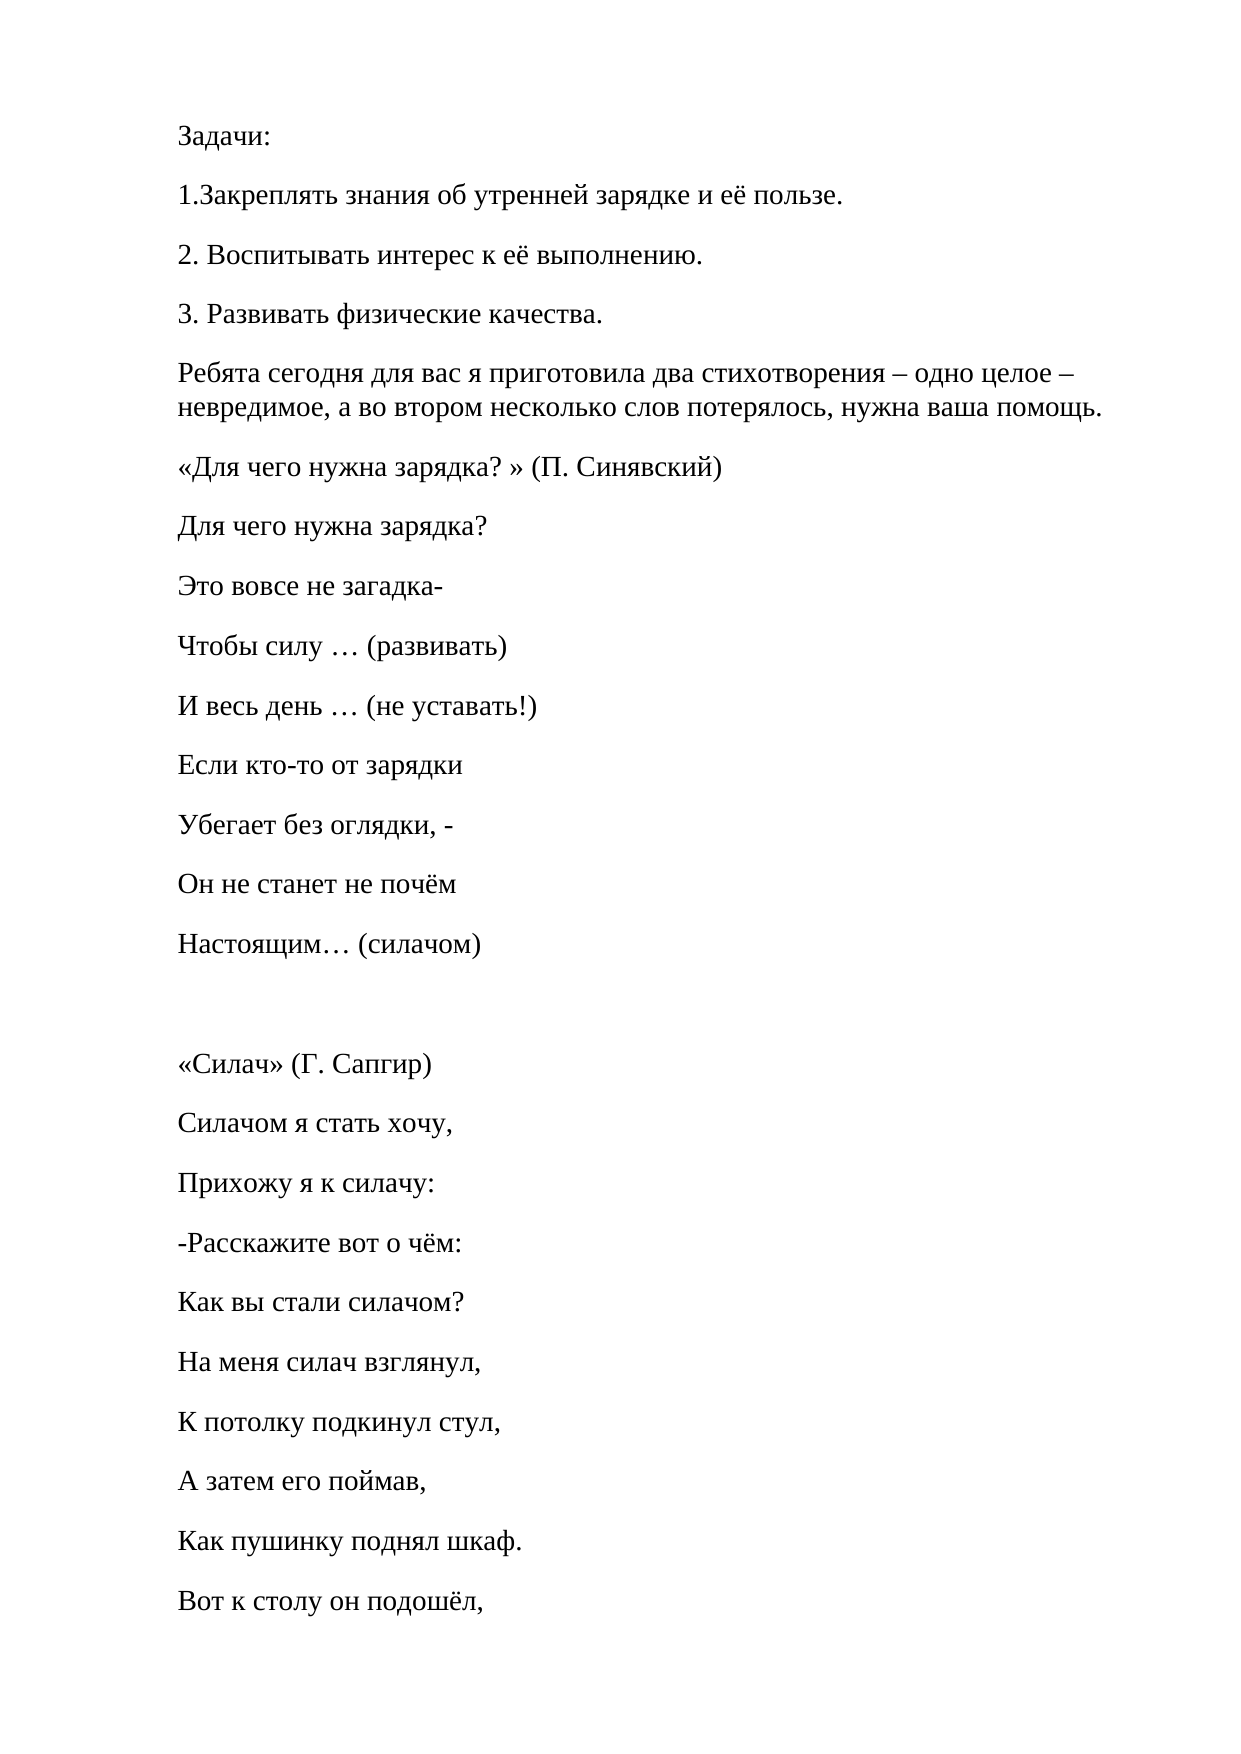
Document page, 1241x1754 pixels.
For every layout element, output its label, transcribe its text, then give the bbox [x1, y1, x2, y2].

text 1.Закреплять знания об утренней зарядке и её пользе. [177, 177, 1152, 211]
text Он не станет не почём [177, 867, 1152, 900]
text Как пушинку поднял шкаф. [177, 1523, 1152, 1557]
text «Силач» (Г. Сапгир) [177, 1046, 1152, 1079]
text Как вы стали силачом? [177, 1284, 1152, 1318]
text Прихожу я к силачу: [177, 1165, 1152, 1199]
text Вот к столу он подошёл, [177, 1583, 1152, 1616]
text Силачом я стать хочу, [177, 1105, 1152, 1139]
text Чтобы силу … (развивать) [177, 628, 1152, 661]
text Если кто-то от зарядки [177, 747, 1152, 781]
text И весь день … (не уставать!) [177, 688, 1152, 721]
text Настоящим… (силачом) [177, 926, 1152, 960]
text -Расскажите вот о чём: [177, 1225, 1152, 1258]
text Задачи: [177, 118, 1152, 152]
text «Для чего нужна зарядка? » (П. Синявский) [177, 449, 1152, 482]
text Ребята сегодня для вас я приготовила два стихотворения – одно целое – невредимое, а во втором несколько слов потерялось, нужна ваша помощь. [177, 356, 1152, 423]
text Это вовсе не загадка- [177, 568, 1152, 602]
text На меня силач взглянул, [177, 1344, 1152, 1378]
text А затем его поймав, [177, 1463, 1152, 1497]
text К потолку подкинул стул, [177, 1404, 1152, 1437]
text 2. Воспитывать интерес к её выполнению. [177, 237, 1152, 270]
text Для чего нужна зарядка? [177, 508, 1152, 542]
text 3. Развивать физические качества. [177, 296, 1152, 330]
text Убегает без оглядки, - [177, 807, 1152, 841]
